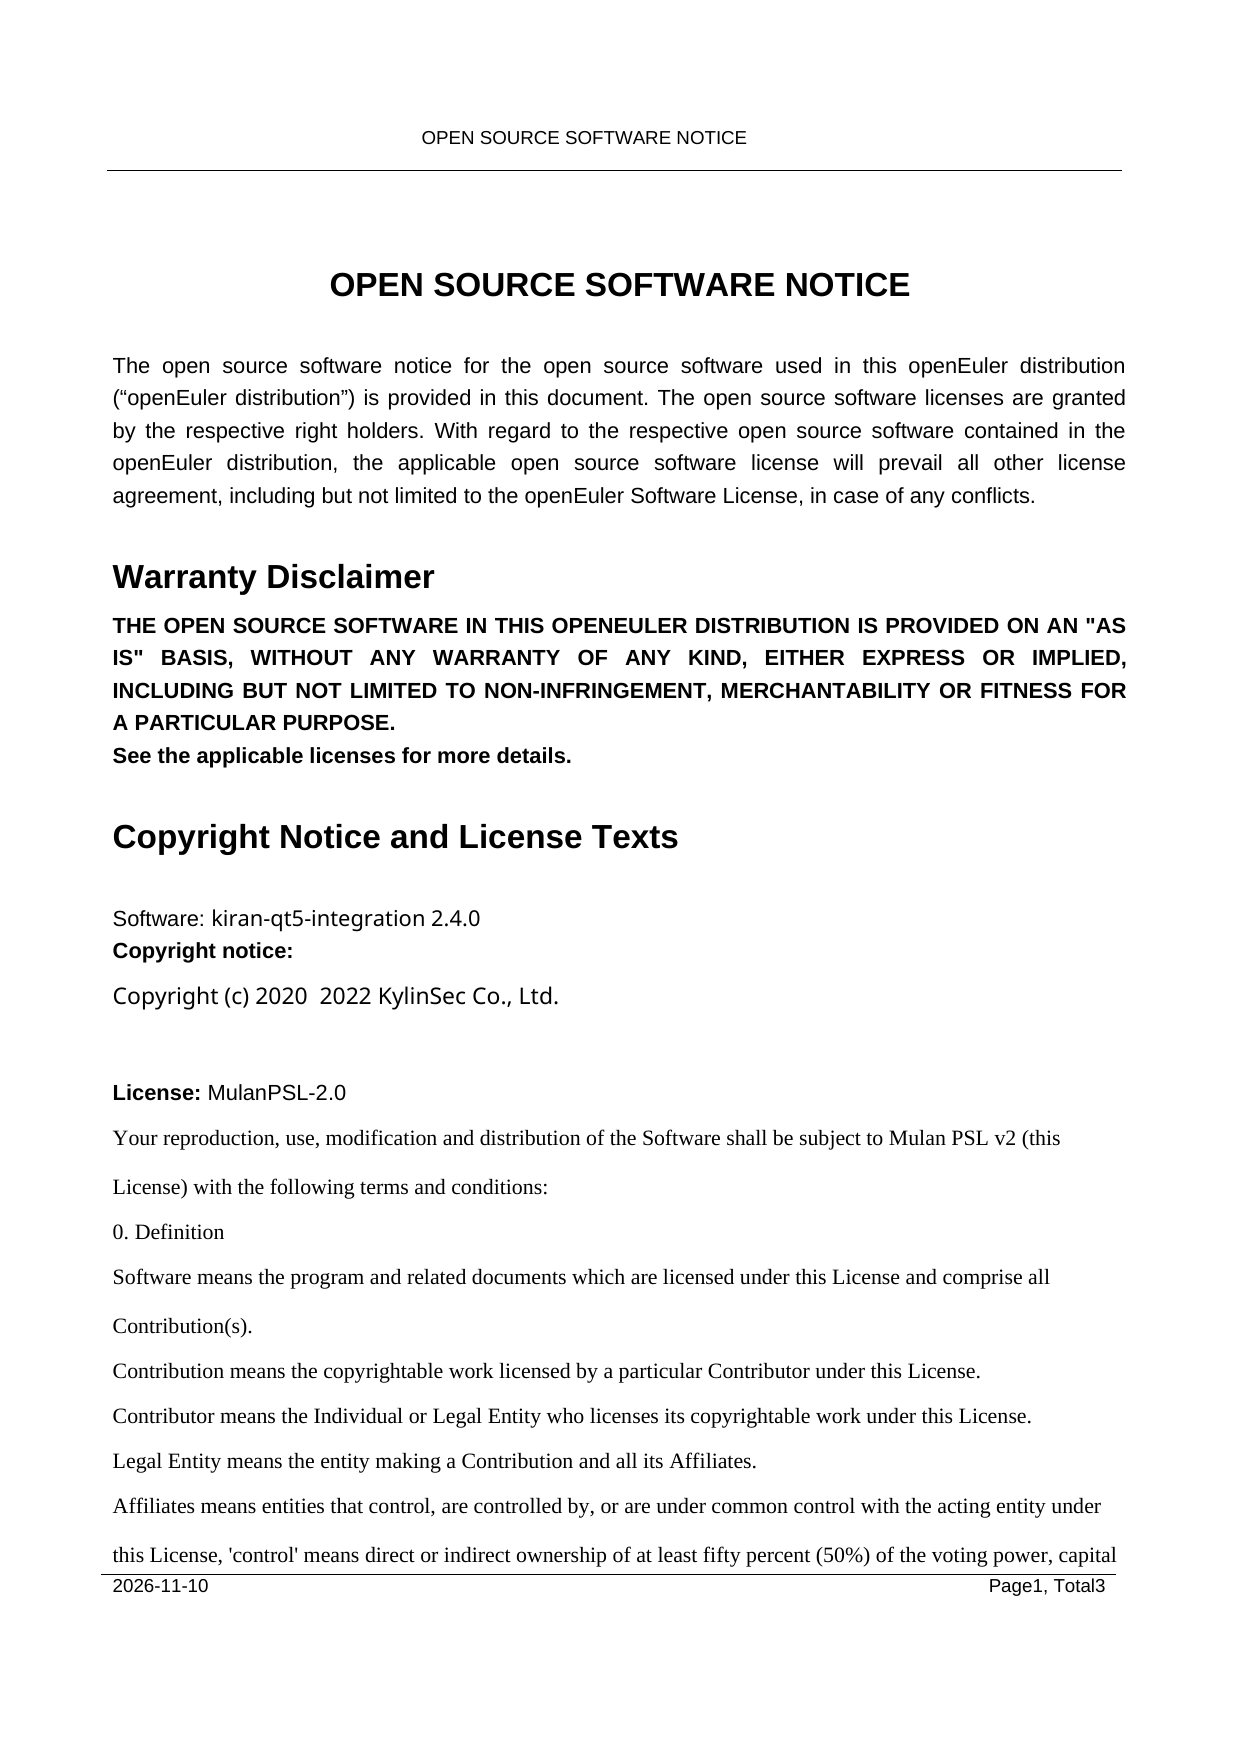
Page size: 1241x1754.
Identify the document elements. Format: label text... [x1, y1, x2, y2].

text Warranty Disclaimer [112, 544, 1128, 609]
text Contributor means the Individual or Legal Entity who licenses its copyrightable work under this License. [112, 1399, 1128, 1432]
text Software: kiran-qt5-integration 2.4.0 [112, 901, 1128, 934]
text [112, 1490, 1128, 1571]
text Copyright Notice and License Texts [112, 804, 1128, 869]
text Your reproduction, use, modification and distribution of the Software shall be subject to Mulan PSL v2 (this License) with the following terms and conditions: [112, 1122, 1128, 1203]
text OPEN SOURCE SOFTWARE NOTICE [112, 251, 1128, 316]
text 0. Definition [112, 1216, 1128, 1248]
text Copyright notice: [112, 934, 1128, 966]
text The open source software notice for the open source software used in this openEuler distribution (“openEuler distribution”) is provided in this document. The open source software licenses are granted by the respective right holders. With regard to the respective open source software contained in the openEuler distribution, the applicable open source software license will prevail all other license agreement, including but not limited to the openEuler Software License, in case of any conflicts. [112, 349, 1128, 511]
text License: MulanPSL-2.0 [112, 1077, 1128, 1109]
text Legal Entity means the entity making a Contribution and all its Affiliates. [112, 1445, 1128, 1477]
text Contribution means the copyrightable work licensed by a particular Contributor under this License. [112, 1354, 1128, 1387]
text Copyright (c) 2020 2022 KylinSec Co., Ltd. [112, 979, 1128, 1060]
text THE OPEN SOURCE SOFTWARE IN THIS OPENEULER DISTRIBUTION IS PROVIDED ON AN "AS IS" BASIS, WITHOUT ANY WARRANTY OF ANY KIND, EITHER EXPRESS OR IMPLIED, INCLUDING BUT NOT LIMITED TO NON-INFRINGEMENT, MERCHANTABILITY OR FITNESS FOR A PARTICULAR PURPOSE. See the applicable licenses for more details. [112, 609, 1128, 771]
text Software means the program and related documents which are licensed under this License and comprise all Contribution(s). [112, 1261, 1128, 1342]
